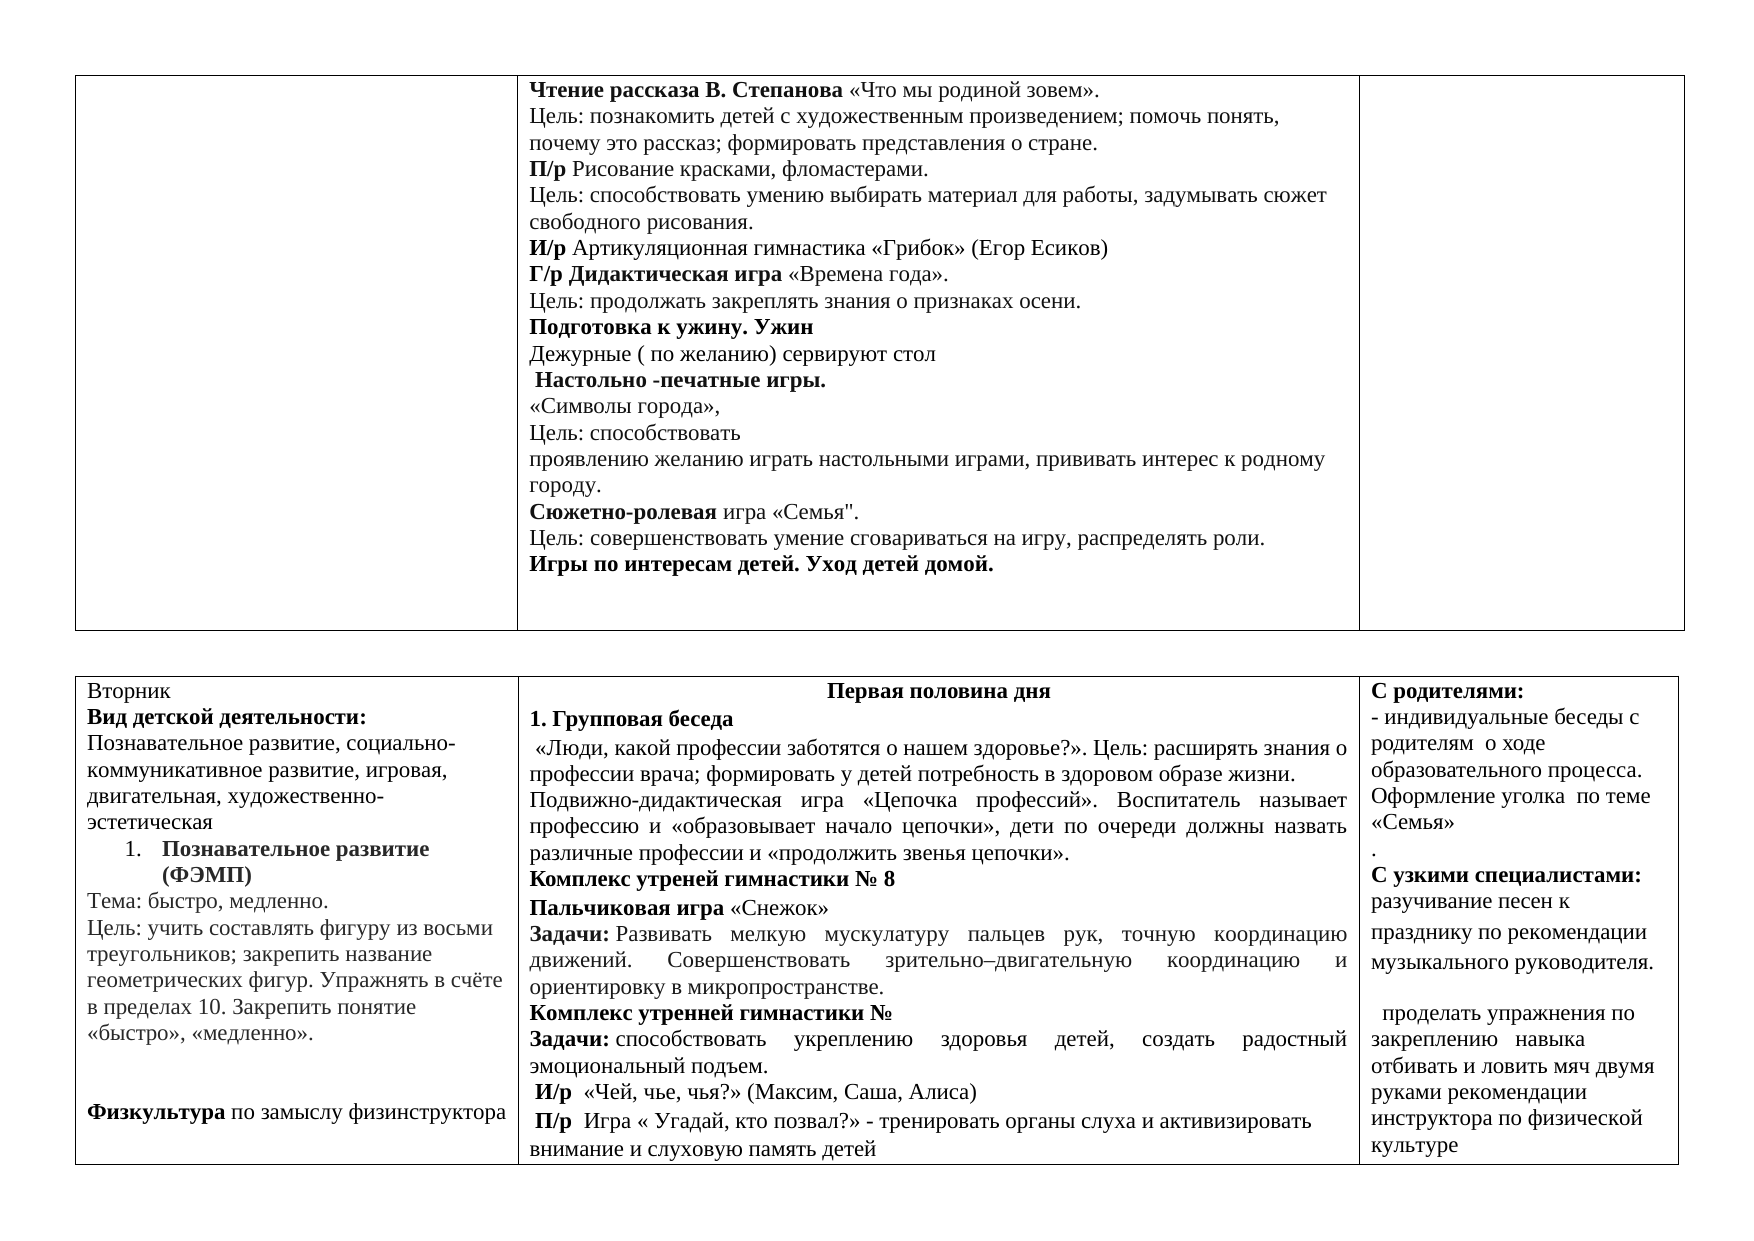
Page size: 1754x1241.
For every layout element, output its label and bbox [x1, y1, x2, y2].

table_cell [1360, 76, 1684, 629]
table_cell [76, 76, 517, 629]
table_cell [518, 76, 1359, 629]
table_header [519, 677, 1359, 1163]
table_header [76, 677, 518, 1163]
table_header [1360, 677, 1678, 1163]
